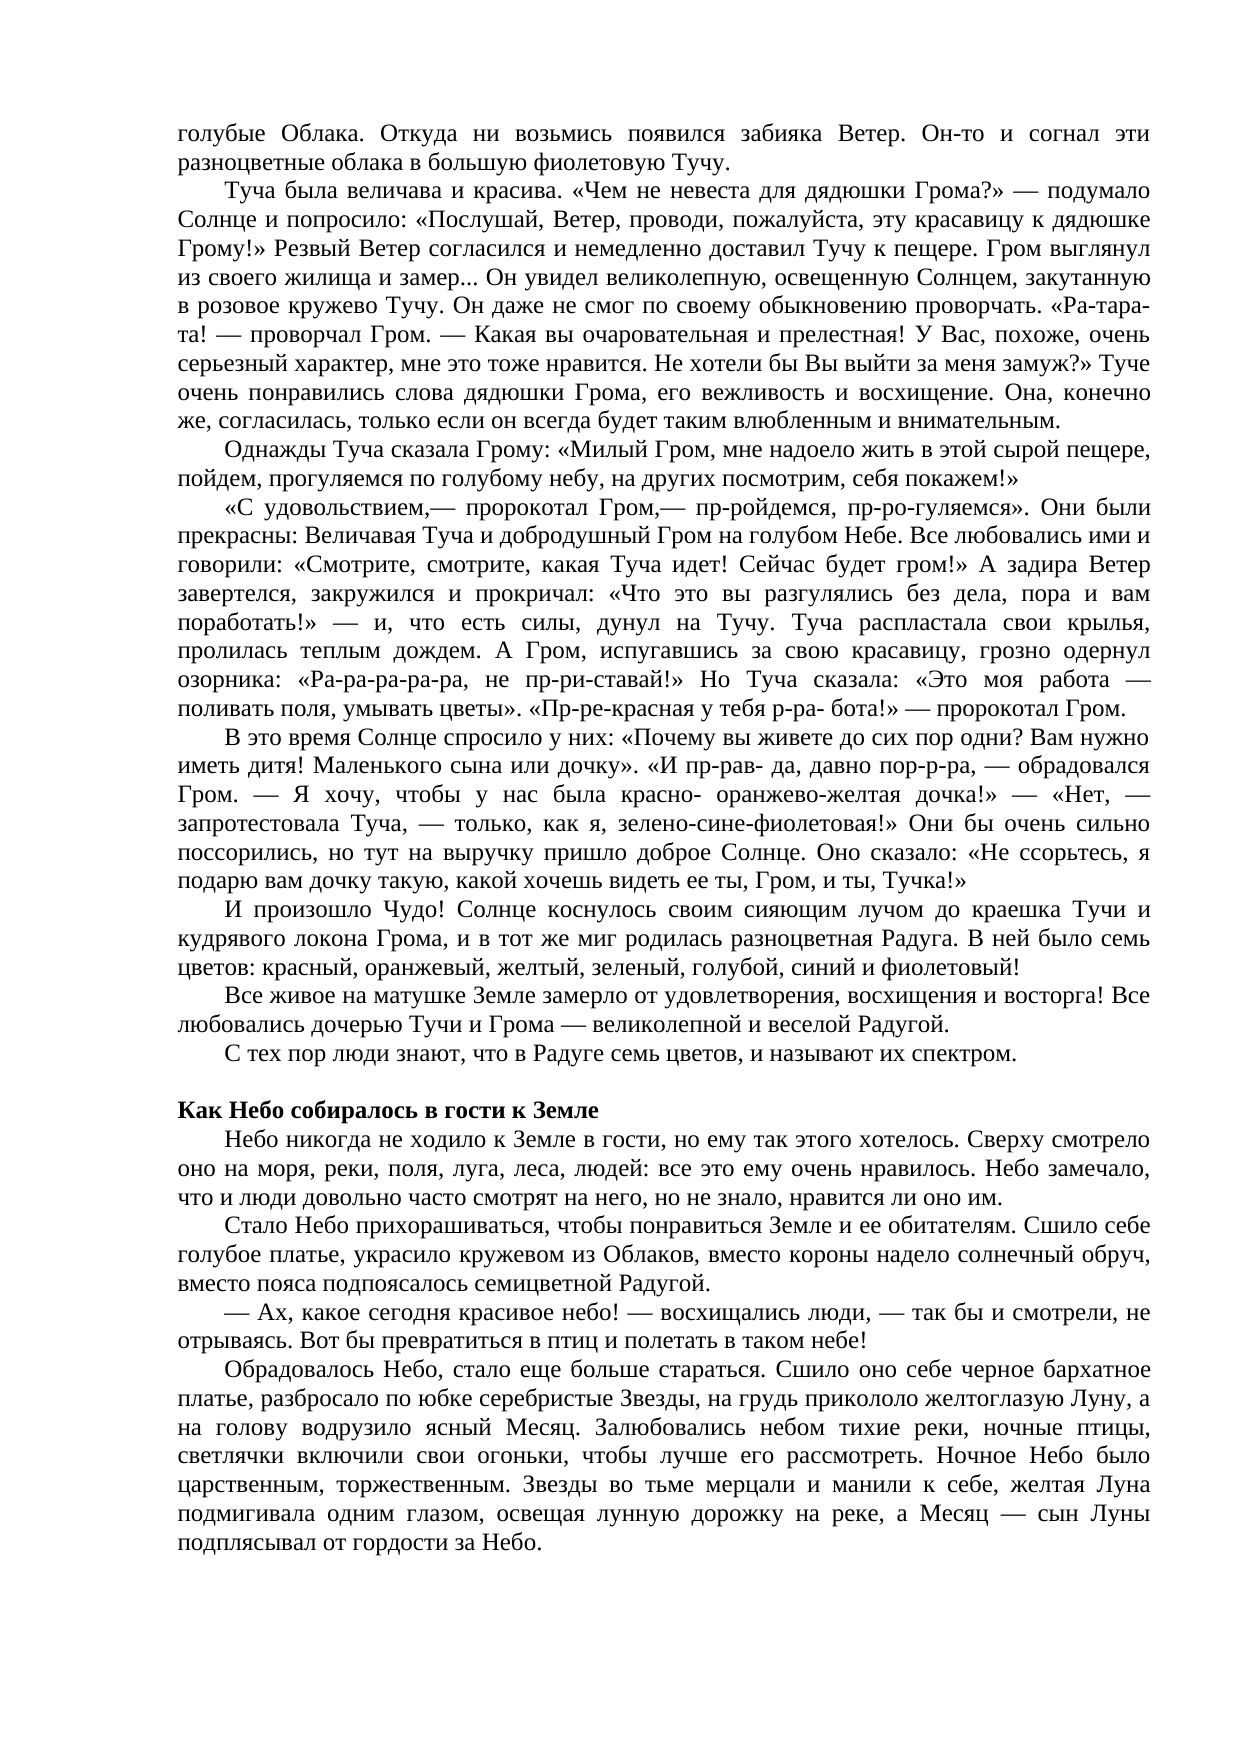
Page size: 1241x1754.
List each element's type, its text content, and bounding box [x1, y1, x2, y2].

text Как Небо собиралось в гости к Земле [177, 1096, 1152, 1124]
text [177, 118, 1152, 176]
text «С удовольствием,— пророкотал Гром,— пр-ройдемся, пр-ро-гуляемся». Они были прекрасны: Величавая Туча и добродушный Гром на голубом Небе. Все любовались ими и говорили: «Смотрите, смотрите, какая Туча идет! Сейчас будет гром!» А задира Ветер завертелся, закружился и прокричал: «Что это вы разгулялись без дела, пора и вам поработать!» — и, что есть силы, дунул на Тучу. Туча распластала свои крылья, пролилась теплым дождем. А Гром, испугавшись за свою красавицу, грозно одернул озорника: «Ра-ра-ра-ра-ра, не пр-ри-ставай!» Но Туча сказала: «Это моя работа — поливать поля, умывать цветы». «Пр-ре-красная у тебя р-ра- бота!» — пророкотал Гром. [177, 492, 1152, 722]
text И произошло Чудо! Солнце коснулось своим сияющим лучом до краешка Тучи и кудрявого локона Грома, и в тот же миг родилась разноцветная Радуга. В ней было семь цветов: красный, оранжевый, желтый, зеленый, голубой, синий и фиолетовый! [177, 894, 1152, 981]
text Обрадовалось Небо, стало еще больше стараться. Сшило оно себе черное бархатное платье, разбросало по юбке серебристые Звезды, на грудь прикололо желтоглазую Луну, а на голову водрузило ясный Месяц. Залюбовались небом тихие реки, ночные птицы, светлячки включили свои огоньки, чтобы лучше его рассмотреть. Ночное Небо было царственным, торжественным. Звезды во тьме мерцали и манили к себе, желтая Луна подмигивала одним глазом, освещая лунную дорожку на реке, а Месяц — сын Луны подплясывал от гордости за Небо. [177, 1354, 1152, 1556]
text Стало Небо прихорашиваться, чтобы понравиться Земле и ее обитателям. Сшило себе голубое платье, украсило кружевом из Облаков, вместо короны надело солнечный обруч, вместо пояса подпоясалось семицветной Радугой. [177, 1211, 1152, 1297]
text Все живое на матушке Земле замерло от удовлетворения, восхищения и восторга! Все любовались дочерью Тучи и Грома — великолепной и веселой Радугой. [177, 981, 1152, 1038]
text Небо никогда не ходило к Земле в гости, но ему так этого хотелось. Сверху смотрело оно на моря, реки, поля, луга, леса, людей: все это ему очень нравилось. Небо замечало, что и люди довольно часто смотрят на него, но не знало, нравится ли оно им. [177, 1124, 1152, 1211]
text С тех пор люди знают, что в Радуге семь цветов, и называют их спектром. [177, 1038, 1152, 1067]
text Туча была величава и красива. «Чем не невеста для дядюшки Грома?» — подумало Солнце и попросило: «Послушай, Ветер, проводи, пожалуйста, эту красавицу к дядюшке Грому!» Резвый Ветер согласился и немедленно доставил Тучу к пещере. Гром выглянул из своего жилища и замер... Он увидел великолепную, освещенную Солнцем, закутанную в розовое кружево Тучу. Он даже не смог по своему обыкновению проворчать. «Ра-тара- та! — проворчал Гром. — Какая вы очаровательная и прелестная! У Вас, похоже, очень серьезный характер, мне это тоже нравится. Не хотели бы Вы выйти за меня замуж?» Туче очень понравились слова дядюшки Грома, его вежливость и восхищение. Она, конечно же, согласилась, только если он всегда будет таким влюбленным и внимательным. [177, 176, 1152, 434]
text В это время Солнце спросило у них: «Почему вы живете до сих пор одни? Вам нужно иметь дитя! Маленького сына или дочку». «И пр-рав- да, давно пор-р-ра, — обрадовался Гром. — Я хочу, чтобы у нас была красно- оранжево-желтая дочка!» — «Нет, — запротестовала Туча, — только, как я, зелено-сине-фиолетовая!» Они бы очень сильно поссорились, но тут на выручку пришло доброе Солнце. Оно сказало: «Не ссорьтесь, я подарю вам дочку такую, какой хочешь видеть ее ты, Гром, и ты, Тучка!» [177, 722, 1152, 894]
text — Ах, какое сегодня красивое небо! — восхищались люди, — так бы и смотрели, не отрываясь. Вот бы превратиться в птиц и полетать в таком небе! [177, 1297, 1152, 1354]
text Однажды Туча сказала Грому: «Милый Гром, мне надоело жить в этой сырой пещере, пойдем, прогуляемся по голубому небу, на других посмотрим, себя покажем!» [177, 434, 1152, 492]
